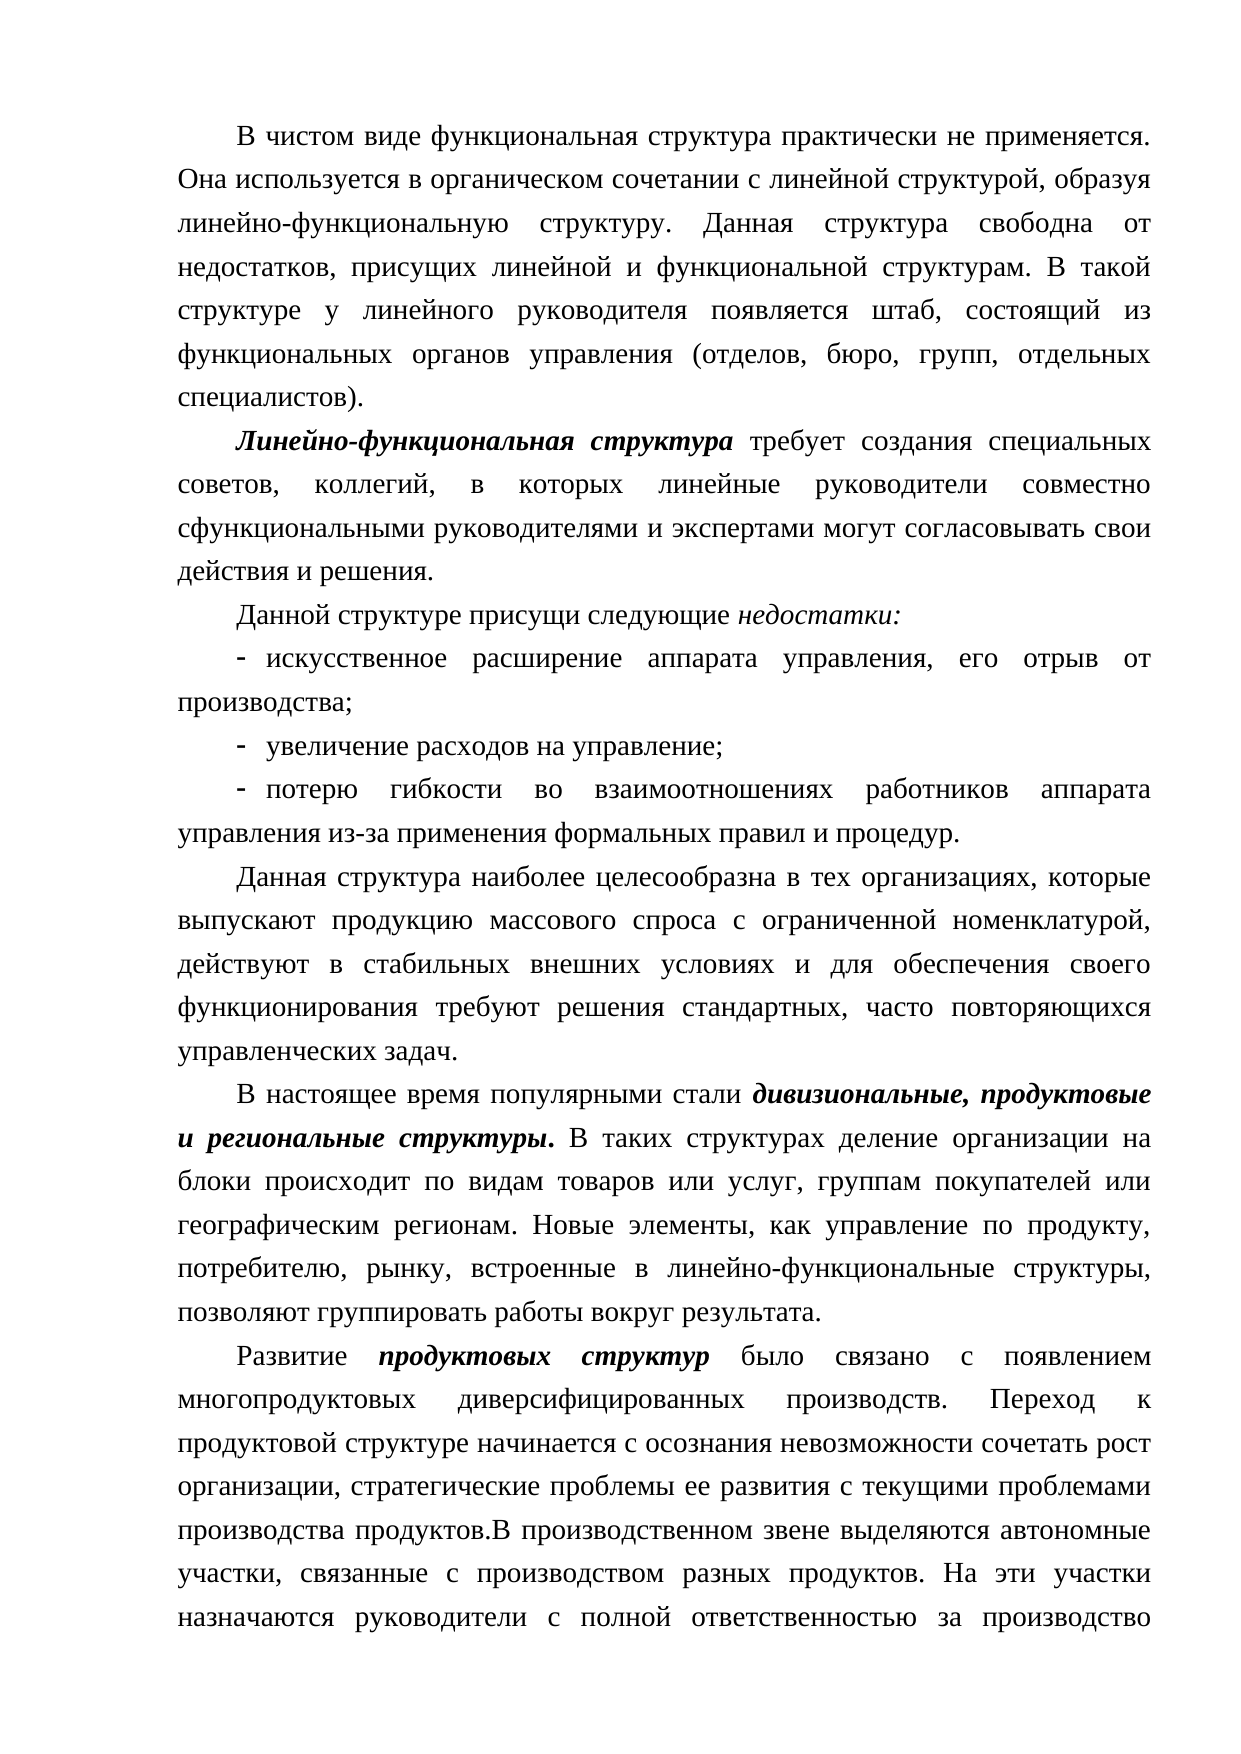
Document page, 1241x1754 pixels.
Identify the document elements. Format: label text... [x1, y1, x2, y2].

text Линейно-функциональная структура требует создания специальных советов, коллегий, в которых линейные руководители совместно сфункциональными руководителями и экспертами могут согласовывать свои действия и решения. [177, 423, 1152, 587]
text В чистом виде функциональная структура практически не применяется. Она используется в органическом сочетании с линейной структурой, образуя линейно-функциональную структуру. Данная структура свободна от недостатков, присущих линейной и функциональной структурам. В такой структуре у линейного руководителя появляется штаб, состоящий из функциональных органов управления (отделов, бюро, групп, отдельных специалистов). [177, 118, 1152, 413]
list искусственное расширение аппарата управления, его отрыв от производства; [177, 641, 1152, 718]
list увеличение расходов на управление; [177, 728, 1152, 761]
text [177, 1338, 1152, 1632]
text Данной структуре присущи следующие недостатки: [177, 597, 1152, 631]
list потерю гибкости во взаимоотношениях работников аппарата управления из-за применения формальных правил и процедур. [177, 771, 1152, 849]
text Данная структура наиболее целесообразна в тех организациях, которые выпускают продукцию массового спроса с ограниченной номенклатурой, действуют в стабильных внешних условиях и для обеспечения своего функционирования требуют решения стандартных, часто повторяющихся управленческих задач. [177, 859, 1152, 1066]
text В настоящее время популярными стали дивизиональные, продуктовые и региональные структуры. В таких структурах деление организации на блоки происходит по видам товаров или услуг, группам покупателей или географическим регионам. Новые элементы, как управление по продукту, потребителю, рынку, встроенные в линейно-функциональные структуры, позволяют группировать работы вокруг результата. [177, 1076, 1152, 1328]
